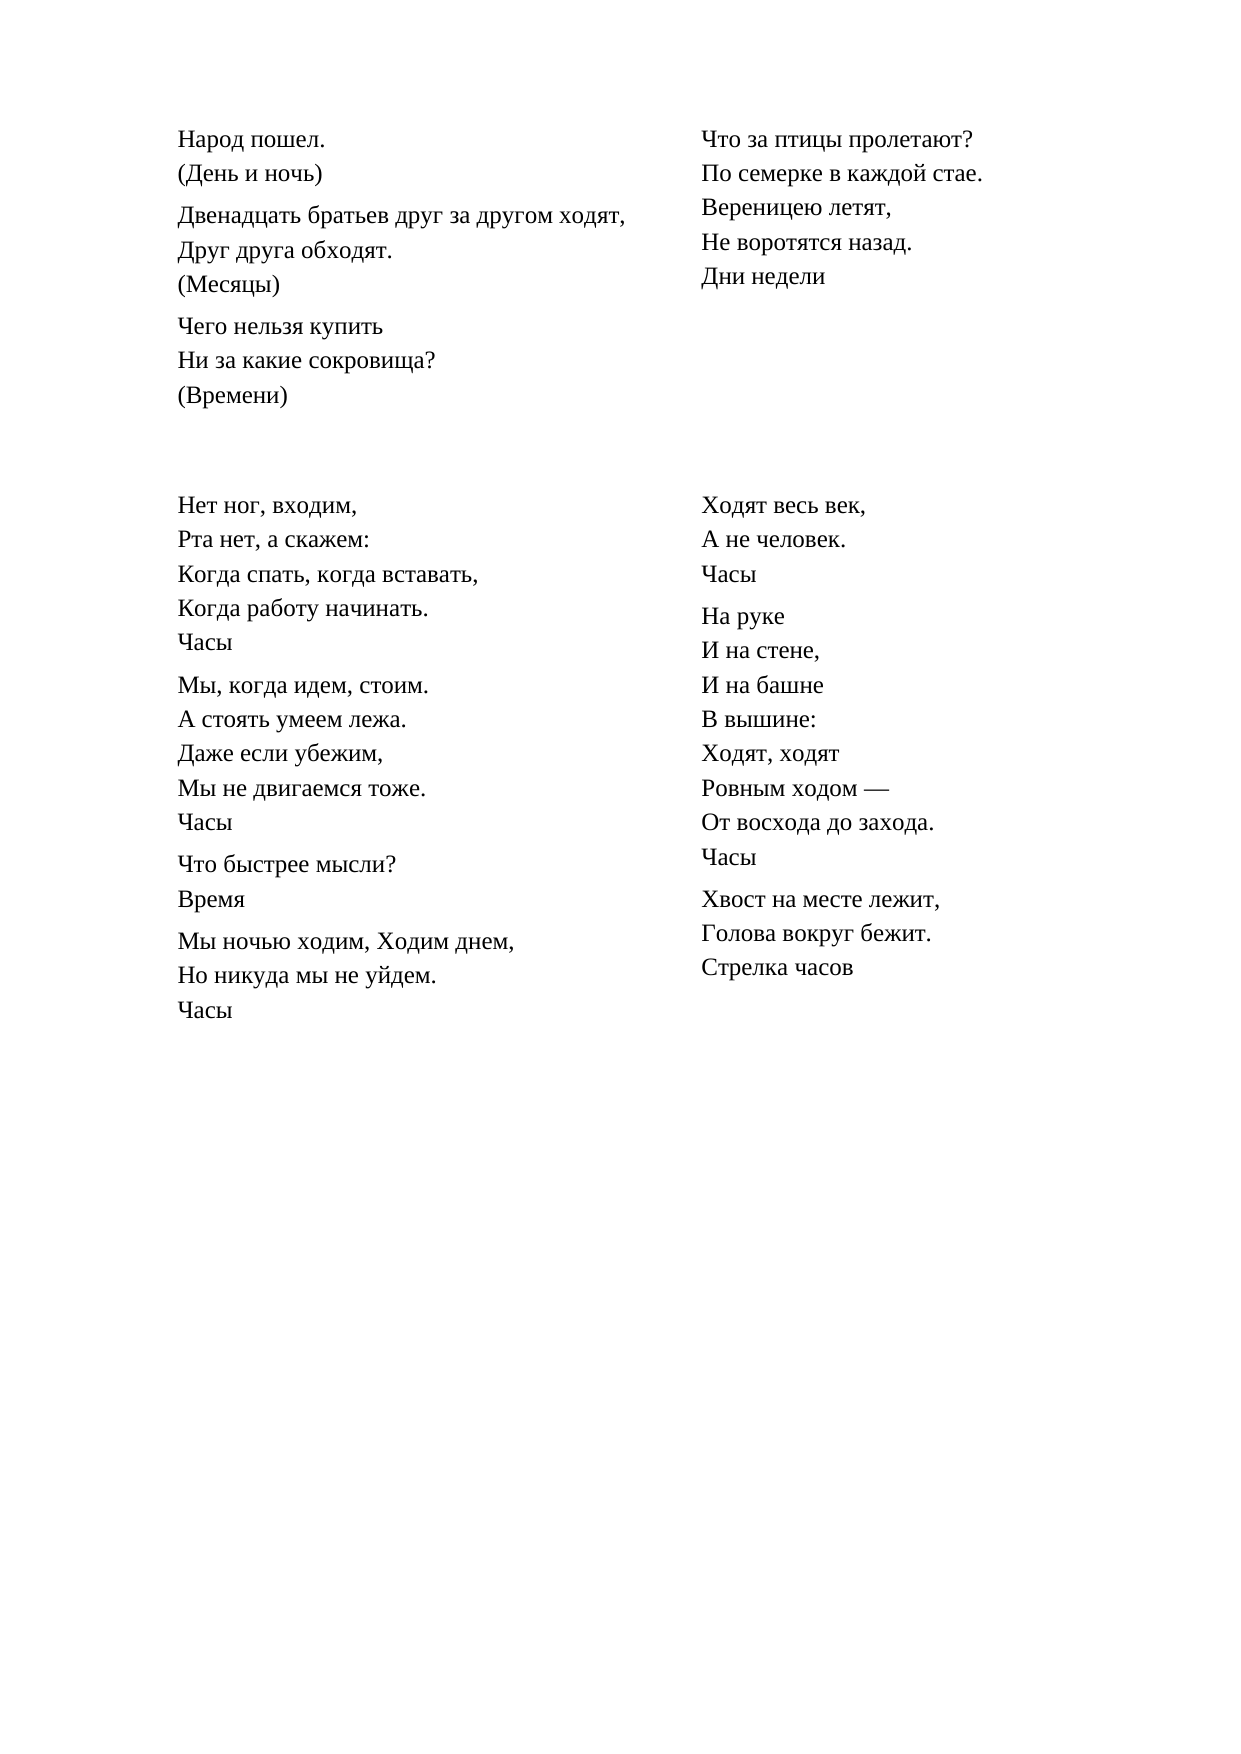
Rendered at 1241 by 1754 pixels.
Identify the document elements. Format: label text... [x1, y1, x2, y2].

text Хвост на месте лежит, Голова вокруг бежит. Стрелка часов [701, 878, 1152, 981]
text Мы, когда идем, стоим. А стоять умеем лежа. Даже если убежим, Мы не двигаемся тоже. Часы [177, 664, 627, 836]
text Что за птицы пролетают? По семерке в каждой стае. Вереницею летят, Не воротятся назад. Дни недели [701, 118, 1152, 290]
text Что быстрее мысли? Время [177, 844, 627, 912]
text Мы ночью ходим, Ходим днем, Но никуда мы не уйдем. Часы [177, 920, 627, 1023]
text На руке И на стене, И на башне В вышине: Ходят, ходят Ровным ходом — От восхода до захода. Часы [701, 595, 1152, 870]
text Пришел волк – Весь народ умолк. Ясный сокол пришел – Народ пошел. (День и ночь) [177, 118, 627, 187]
text Нет ног, входим, Рта нет, а скажем: Когда спать, когда вставать, Когда работу начинать. Часы [177, 484, 627, 656]
text Ходят весь век, А не человек. Часы [701, 484, 1152, 587]
text Двенадцать братьев друг за другом ходят, Друг друга обходят. (Месяцы) [177, 195, 627, 298]
text Чего нельзя купить Ни за какие сокровища? (Времени) [177, 306, 627, 409]
